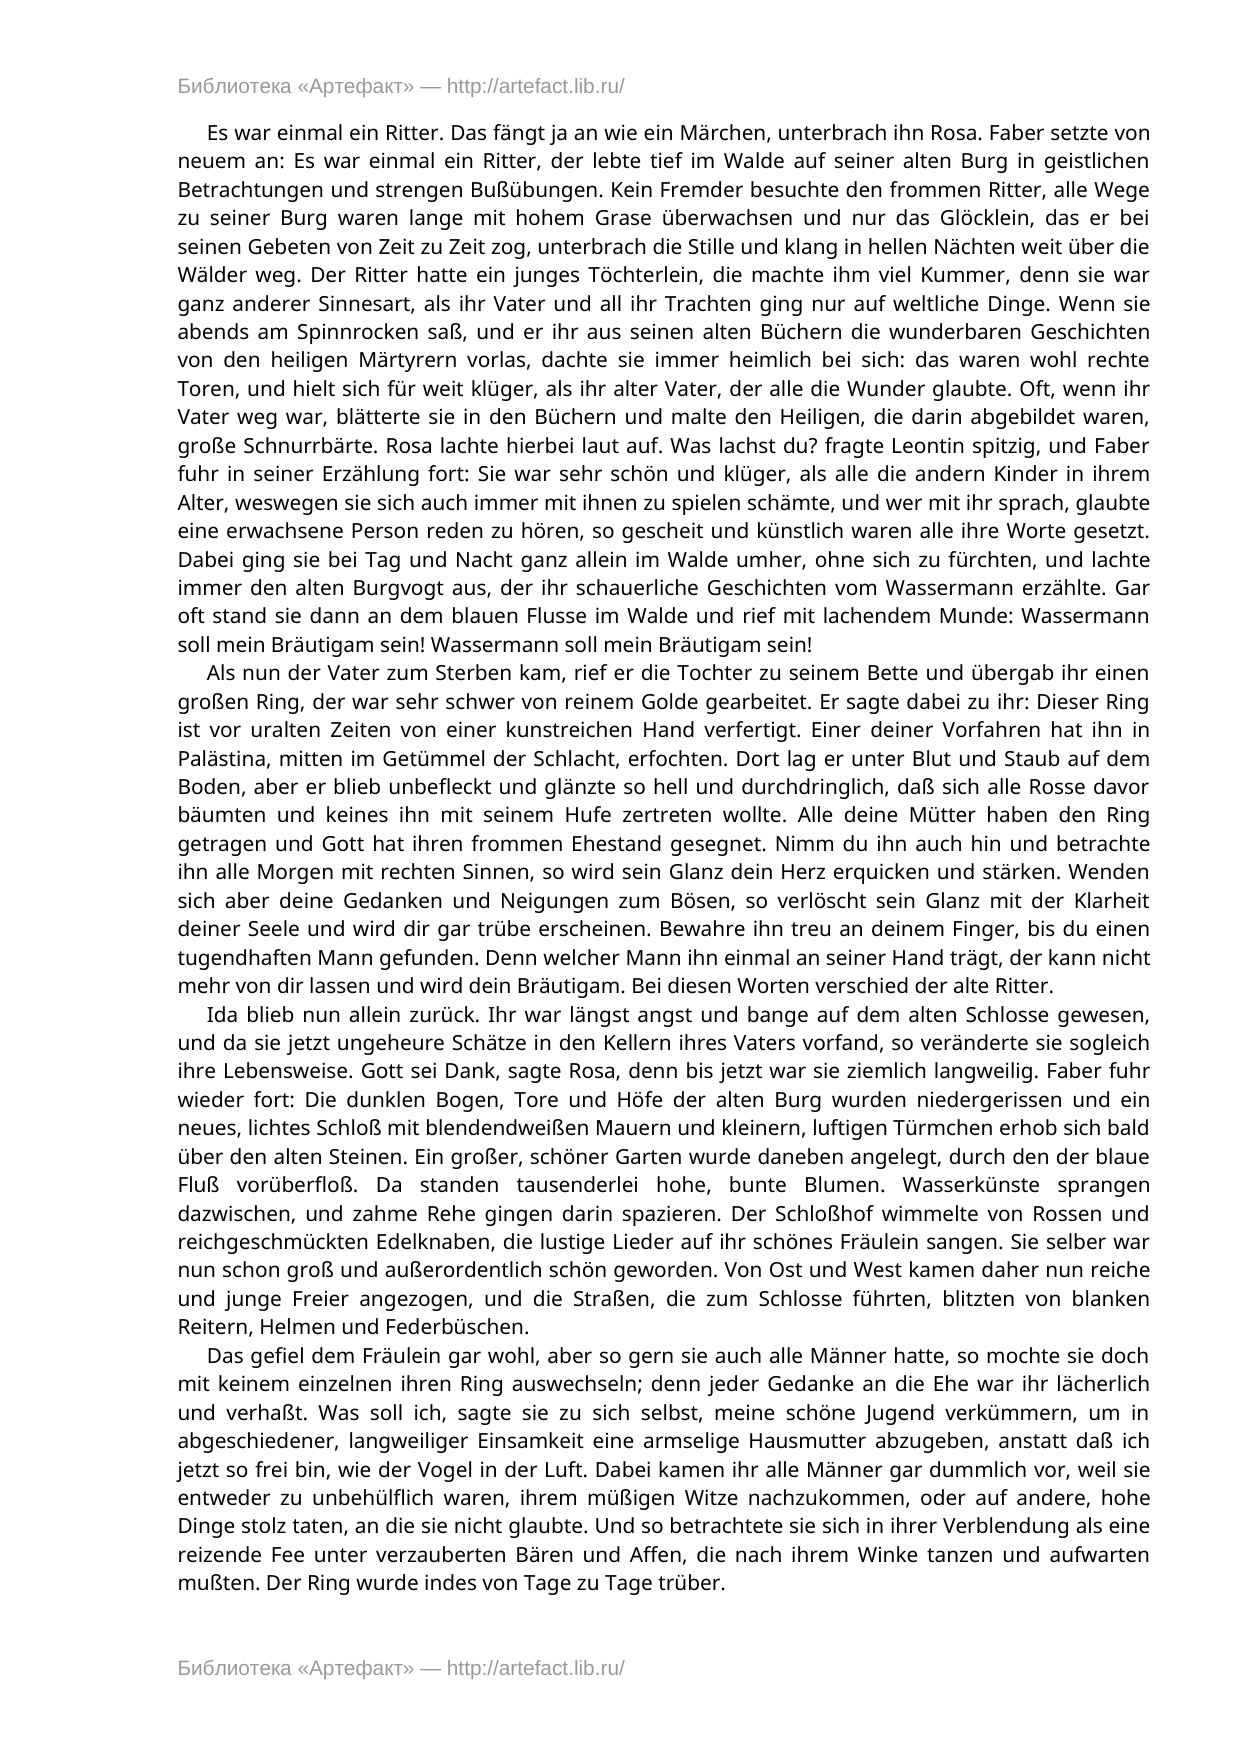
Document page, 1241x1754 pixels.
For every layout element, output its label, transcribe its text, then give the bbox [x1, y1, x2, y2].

text Es war einmal ein Ritter. Das fängt ja an wie ein Märchen, unterbrach ihn Rosa. Faber setzte von neuem an: Es war einmal ein Ritter, der lebte tief im Walde auf seiner alten Burg in geistlichen Betrachtungen und strengen Bußübungen. Kein Fremder besuchte den frommen Ritter, alle Wege zu seiner Burg waren lange mit hohem Grase überwachsen und nur das Glöcklein, das er bei seinen Gebeten von Zeit zu Zeit zog, unterbrach die Stille und klang in hellen Nächten weit über die Wälder weg. Der Ritter hatte ein junges Töchterlein, die machte ihm viel Kummer, denn sie war ganz anderer Sinnesart, als ihr Vater und all ihr Trachten ging nur auf weltliche Dinge. Wenn sie abends am Spinnrocken saß, und er ihr aus seinen alten Büchern die wunderbaren Geschichten von den heiligen Märtyrern vorlas, dachte sie immer heimlich bei sich: das waren wohl rechte Toren, und hielt sich für weit klüger, als ihr alter Vater, der alle die Wunder glaubte. Oft, wenn ihr Vater weg war, blätterte sie in den Büchern und malte den Heiligen, die darin abgebildet waren, große Schnurrbärte. Rosa lachte hierbei laut auf. Was lachst du? fragte Leontin spitzig, und Faber fuhr in seiner Erzählung fort: Sie war sehr schön und klüger, als alle die andern Kinder in ihrem Alter, weswegen sie sich auch immer mit ihnen zu spielen schämte, und wer mit ihr sprach, glaubte eine erwachsene Person reden zu hören, so gescheit und künstlich waren alle ihre Worte gesetzt. Dabei ging sie bei Tag und Nacht ganz allein im Walde umher, ohne sich zu fürchten, und lachte immer den alten Burgvogt aus, der ihr schauerliche Geschichten vom Wassermann erzählte. Gar oft stand sie dann an dem blauen Flusse im Walde und rief mit lachendem Munde: Wassermann soll mein Bräutigam sein! Wassermann soll mein Bräutigam sein! [177, 118, 1152, 658]
text Das gefiel dem Fräulein gar wohl, aber so gern sie auch alle Männer hatte, so mochte sie doch mit keinem einzelnen ihren Ring auswechseln; denn jeder Gedanke an die Ehe war ihr lächerlich und verhaßt. Was soll ich, sagte sie zu sich selbst, meine schöne Jugend verkümmern, um in abgeschiedener, langweiliger Einsamkeit eine armselige Hausmutter abzugeben, anstatt daß ich jetzt so frei bin, wie der Vogel in der Luft. Dabei kamen ihr alle Männer gar dummlich vor, weil sie entweder zu unbehülflich waren, ihrem müßigen Witze nachzukommen, oder auf andere, hohe Dinge stolz taten, an die sie nicht glaubte. Und so betrachtete sie sich in ihrer Verblendung als eine reizende Fee unter verzauberten Bären und Affen, die nach ihrem Winke tanzen und aufwarten mußten. Der Ring wurde indes von Tage zu Tage trüber. [177, 1341, 1152, 1597]
text Ida blieb nun allein zurück. Ihr war längst angst und bange auf dem alten Schlosse gewesen, und da sie jetzt ungeheure Schätze in den Kellern ihres Vaters vorfand, so veränderte sie sogleich ihre Lebensweise. Gott sei Dank, sagte Rosa, denn bis jetzt war sie ziemlich langweilig. Faber fuhr wieder fort: Die dunklen Bogen, Tore und Höfe der alten Burg wurden niedergerissen und ein neues, lichtes Schloß mit blendendweißen Mauern und kleinern, luftigen Türmchen erhob sich bald über den alten Steinen. Ein großer, schöner Garten wurde daneben angelegt, durch den der blaue Fluß vorüberfloß. Da standen tausenderlei hohe, bunte Blumen. Wasserkünste sprangen dazwischen, und zahme Rehe gingen darin spazieren. Der Schloßhof wimmelte von Rossen und reichgeschmückten Edelknaben, die lustige Lieder auf ihr schönes Fräulein sangen. Sie selber war nun schon groß und außerordentlich schön geworden. Von Ost und West kamen daher nun reiche und junge Freier angezogen, und die Straßen, die zum Schlosse führten, blitzten von blanken Reitern, Helmen und Federbüschen. [177, 1000, 1152, 1341]
text Als nun der Vater zum Sterben kam, rief er die Tochter zu seinem Bette und übergab ihr einen großen Ring, der war sehr schwer von reinem Golde gearbeitet. Er sagte dabei zu ihr: Dieser Ring ist vor uralten Zeiten von einer kunstreichen Hand verfertigt. Einer deiner Vorfahren hat ihn in Palästina, mitten im Getümmel der Schlacht, erfochten. Dort lag er unter Blut und Staub auf dem Boden, aber er blieb unbefleckt und glänzte so hell und durchdringlich, daß sich alle Rosse davor bäumten und keines ihn mit seinem Hufe zertreten wollte. Alle deine Mütter haben den Ring getragen und Gott hat ihren frommen Ehestand gesegnet. Nimm du ihn auch hin und betrachte ihn alle Morgen mit rechten Sinnen, so wird sein Glanz dein Herz erquicken und stärken. Wenden sich aber deine Gedanken und Neigungen zum Bösen, so verlöscht sein Glanz mit der Klarheit deiner Seele und wird dir gar trübe erscheinen. Bewahre ihn treu an deinem Finger, bis du einen tugendhaften Mann gefunden. Denn welcher Mann ihn einmal an seiner Hand trägt, der kann nicht mehr von dir lassen und wird dein Bräutigam. Bei diesen Worten verschied der alte Ritter. [177, 658, 1152, 1000]
